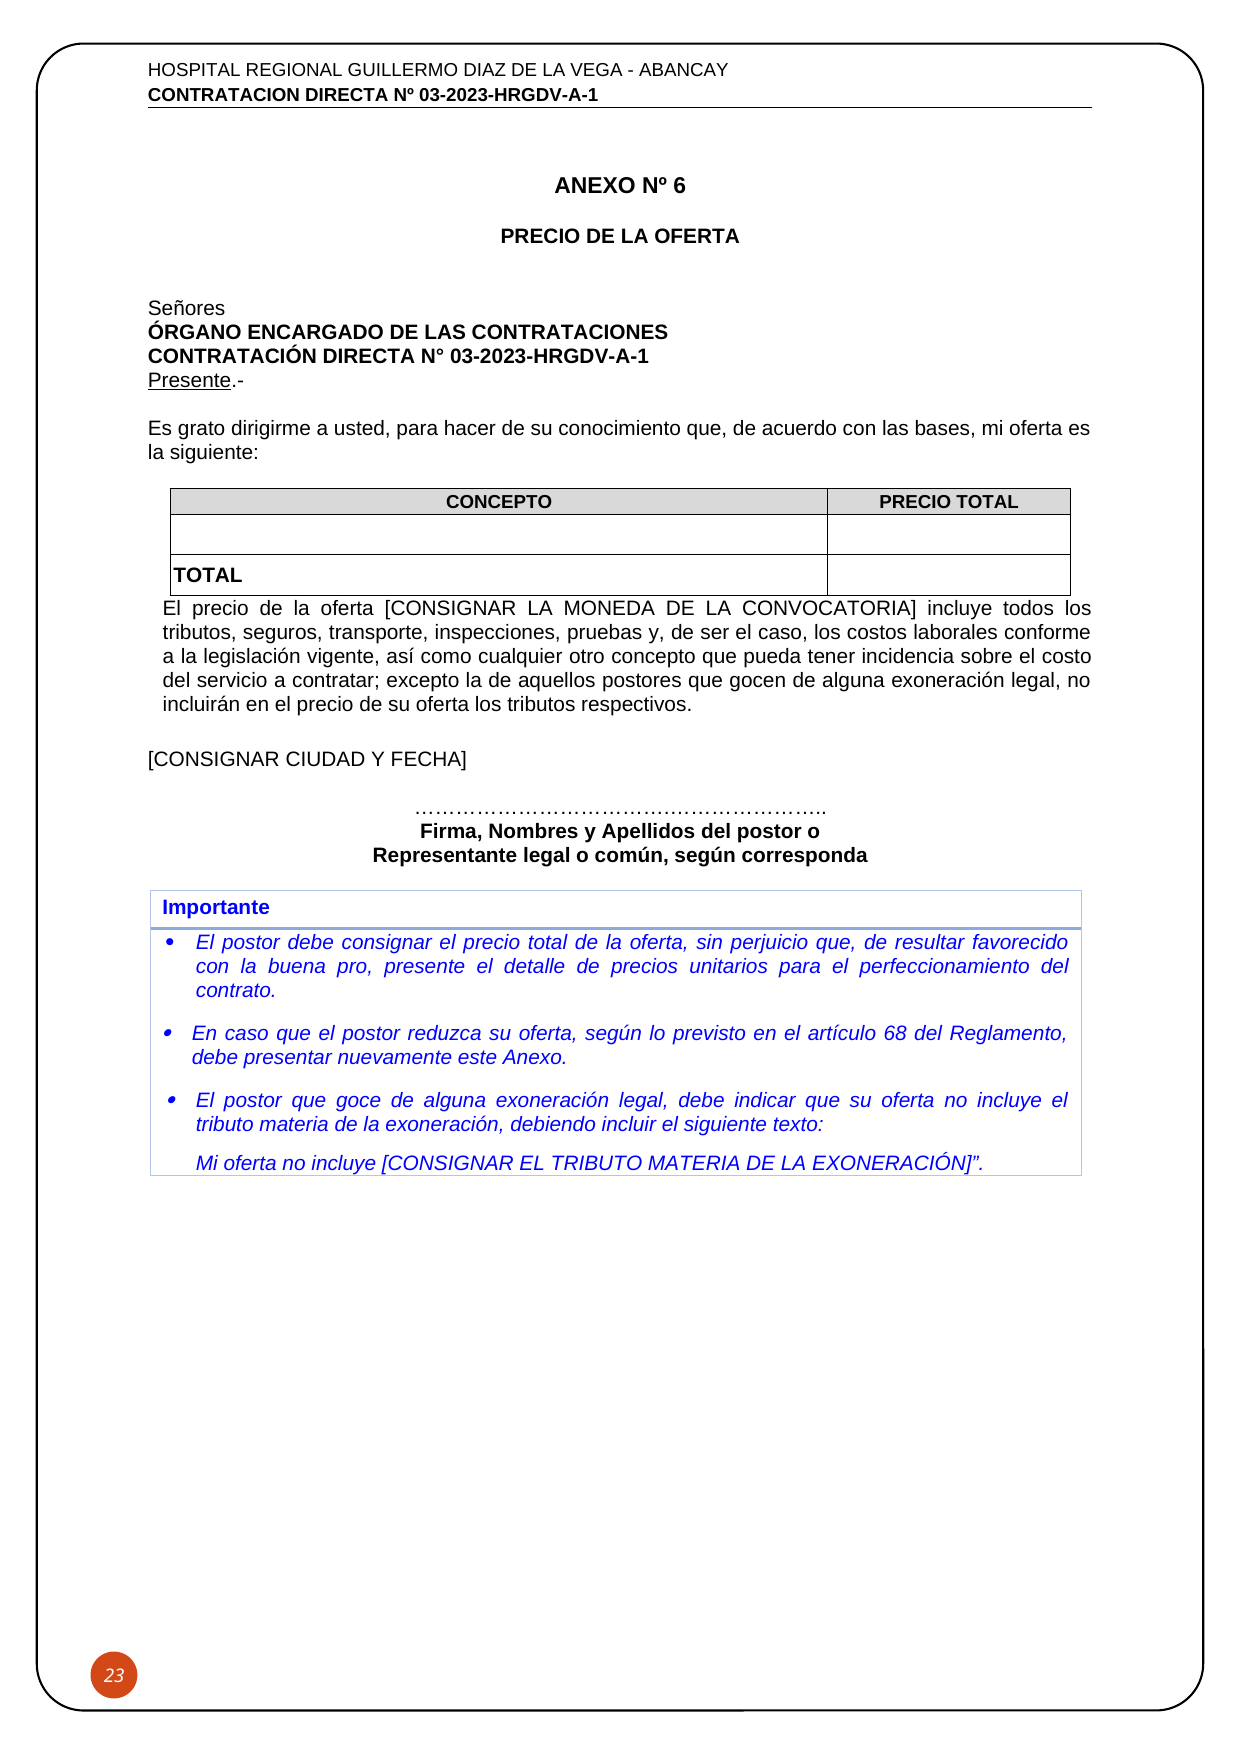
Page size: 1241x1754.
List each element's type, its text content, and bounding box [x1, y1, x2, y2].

table_cell [171, 515, 827, 554]
text Firma, Nombres y Apellidos del postor o [148, 818, 1092, 842]
table_cell TOTAL [171, 555, 827, 594]
table_cell [828, 515, 1070, 554]
table_cell El postor debe consignar el precio total de la oferta, sin perjuicio que, de resultar favorecido con la buena pro, presente el detalle de precios unitarios para el perfeccionamiento del contrato. En caso que el postor reduzca su oferta, según lo previsto en el artículo 68 del Reglamento, debe presentar nuevamente este Anexo. El postor que goce de alguna exoneración legal, debe indicar que su oferta no incluye el tributo materia de la exoneración, debiendo incluir el siguiente texto: Mi oferta no incluye [CONSIGNAR EL TRIBUTO MATERIA DE LA EXONERACIÓN]”. [151, 930, 1081, 1174]
text ÓRGANO ENCARGADO DE LAS CONTRATACIONES [148, 320, 1092, 344]
text Presente.- [148, 368, 1092, 392]
table_cell [828, 555, 1070, 594]
table_header Importante [151, 891, 1081, 927]
text ANEXO Nº 6 [148, 172, 1092, 198]
text ……………………………….………………….. [148, 794, 1092, 818]
text PRECIO DE LA OFERTA [148, 224, 1092, 248]
text Señores [148, 296, 1092, 320]
text El precio de la oferta [CONSIGNAR LA MONEDA DE LA CONVOCATORIA] incluye todos los tributos, seguros, transporte, inspecciones, pruebas y, de ser el caso, los costos laborales conforme a la legislación vigente, así como cualquier otro concepto que pueda tener incidencia sobre el costo del servicio a contratar; excepto la de aquellos postores que gocen de alguna exoneración legal, no incluirán en el precio de su oferta los tributos respectivos. [162, 596, 1092, 715]
table_header PRECIO TOTAL [828, 489, 1070, 514]
text [CONSIGNAR CIUDAD Y FECHA] [148, 747, 1092, 771]
text Es grato dirigirme a usted, para hacer de su conocimiento que, de acuerdo con las bases, mi oferta es la siguiente: [148, 416, 1092, 464]
text CONTRATACIÓN DIRECTA N° 03-2023-HRGDV-A-1 [148, 344, 1092, 368]
text Representante legal o común, según corresponda [148, 842, 1092, 866]
table_header CONCEPTO [171, 489, 827, 514]
